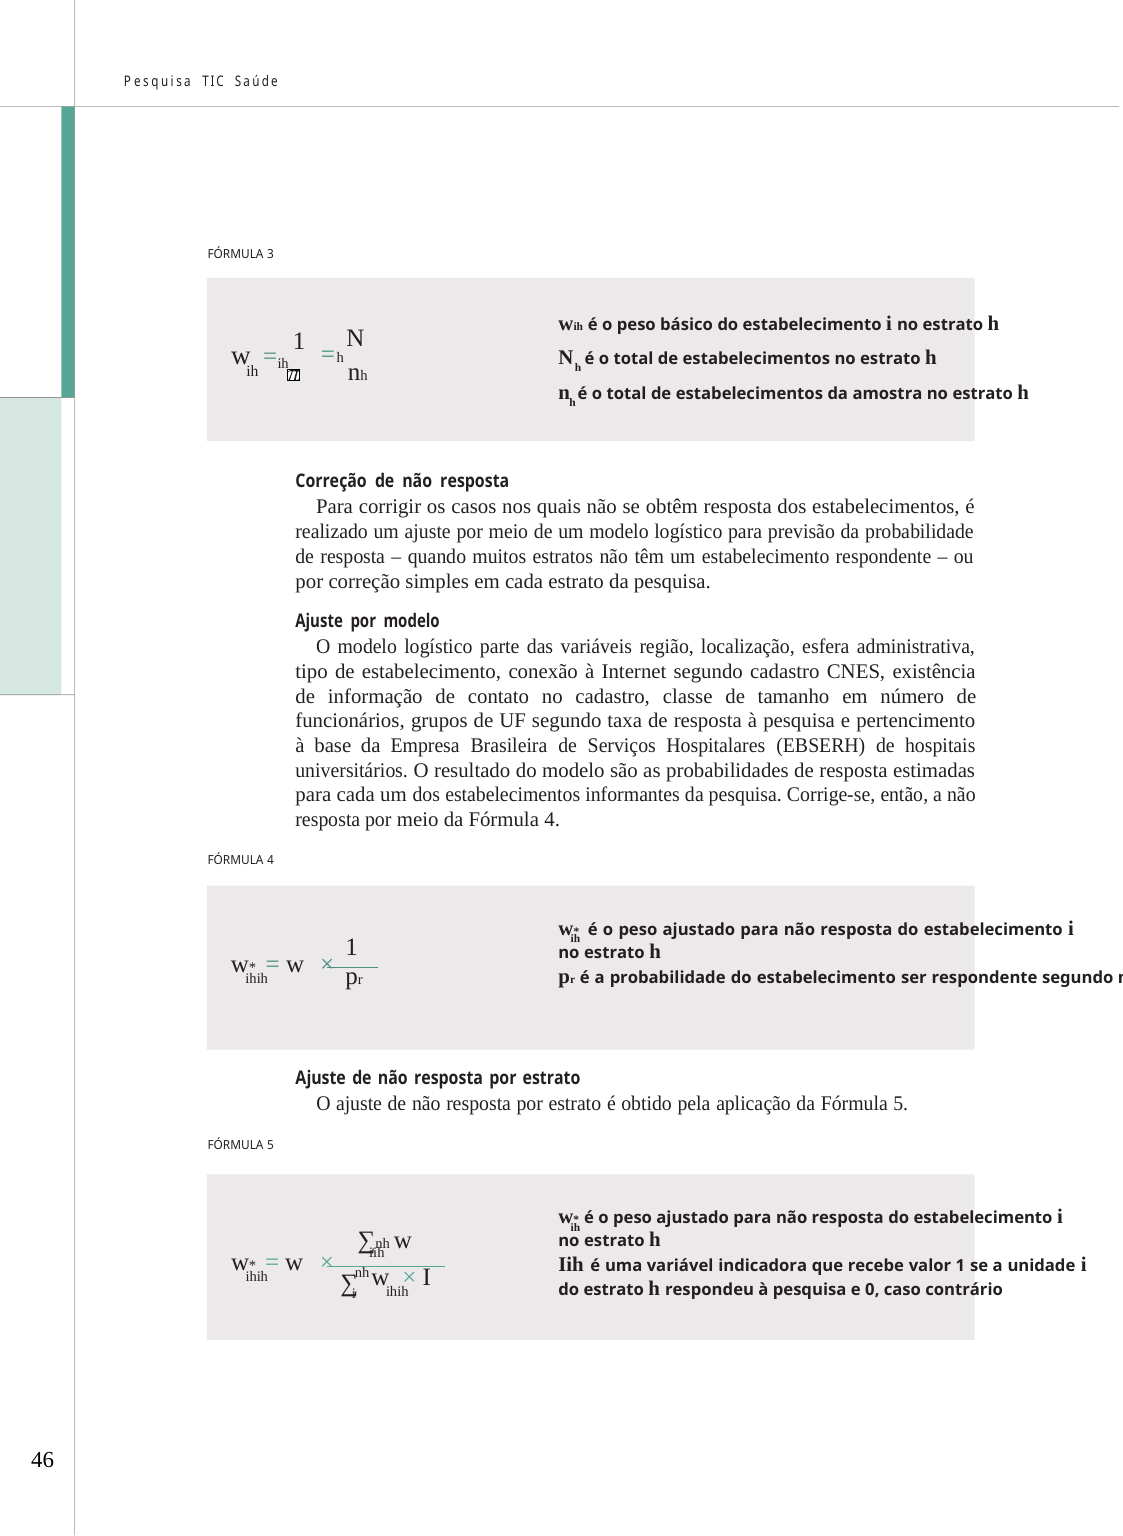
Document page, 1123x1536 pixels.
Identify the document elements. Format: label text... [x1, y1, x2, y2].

text O ajuste de não resposta por estrato é obtido pela aplicação da Fórmula 5. [316, 1091, 1104, 1115]
text Para corrigir os casos nos quais não se obtêm resposta dos estabelecimentos, é realizado um ajuste por meio de um modelo logístico para previsão da probabilidade de resposta – quando muitos estratos não têm um estabelecimento respondente – ou por correção simples em cada estrato da pesquisa. [295, 494, 976, 593]
text FÓRMULA 4 [207, 851, 1104, 868]
text O modelo logístico parte das variáveis região, localização, esfera administrativa, tipo de estabelecimento, conexão à Internet segundo cadastro CNES, existência de informação de contato no cadastro, classe de tamanho em número de funcionários, grupos de UF segundo taxa de resposta à pesquisa e pertencimento à base da Empresa Brasileira de Serviços Hospitalares (EBSERH) de hospitais universitários. O resultado do modelo são as probabilidades de resposta estimadas para cada um dos estabelecimentos informantes da pesquisa. Corrige-se, então, a não resposta por meio da Fórmula 4. [295, 634, 976, 831]
text FÓRMULA 5 [207, 1136, 1104, 1153]
text Correção de não resposta [295, 468, 1104, 493]
text Ajuste de não resposta por estrato [295, 1064, 1104, 1090]
text FÓRMULA 3 [207, 245, 1104, 262]
picture [288, 370, 299, 380]
text Ajuste por modelo [295, 607, 1104, 633]
